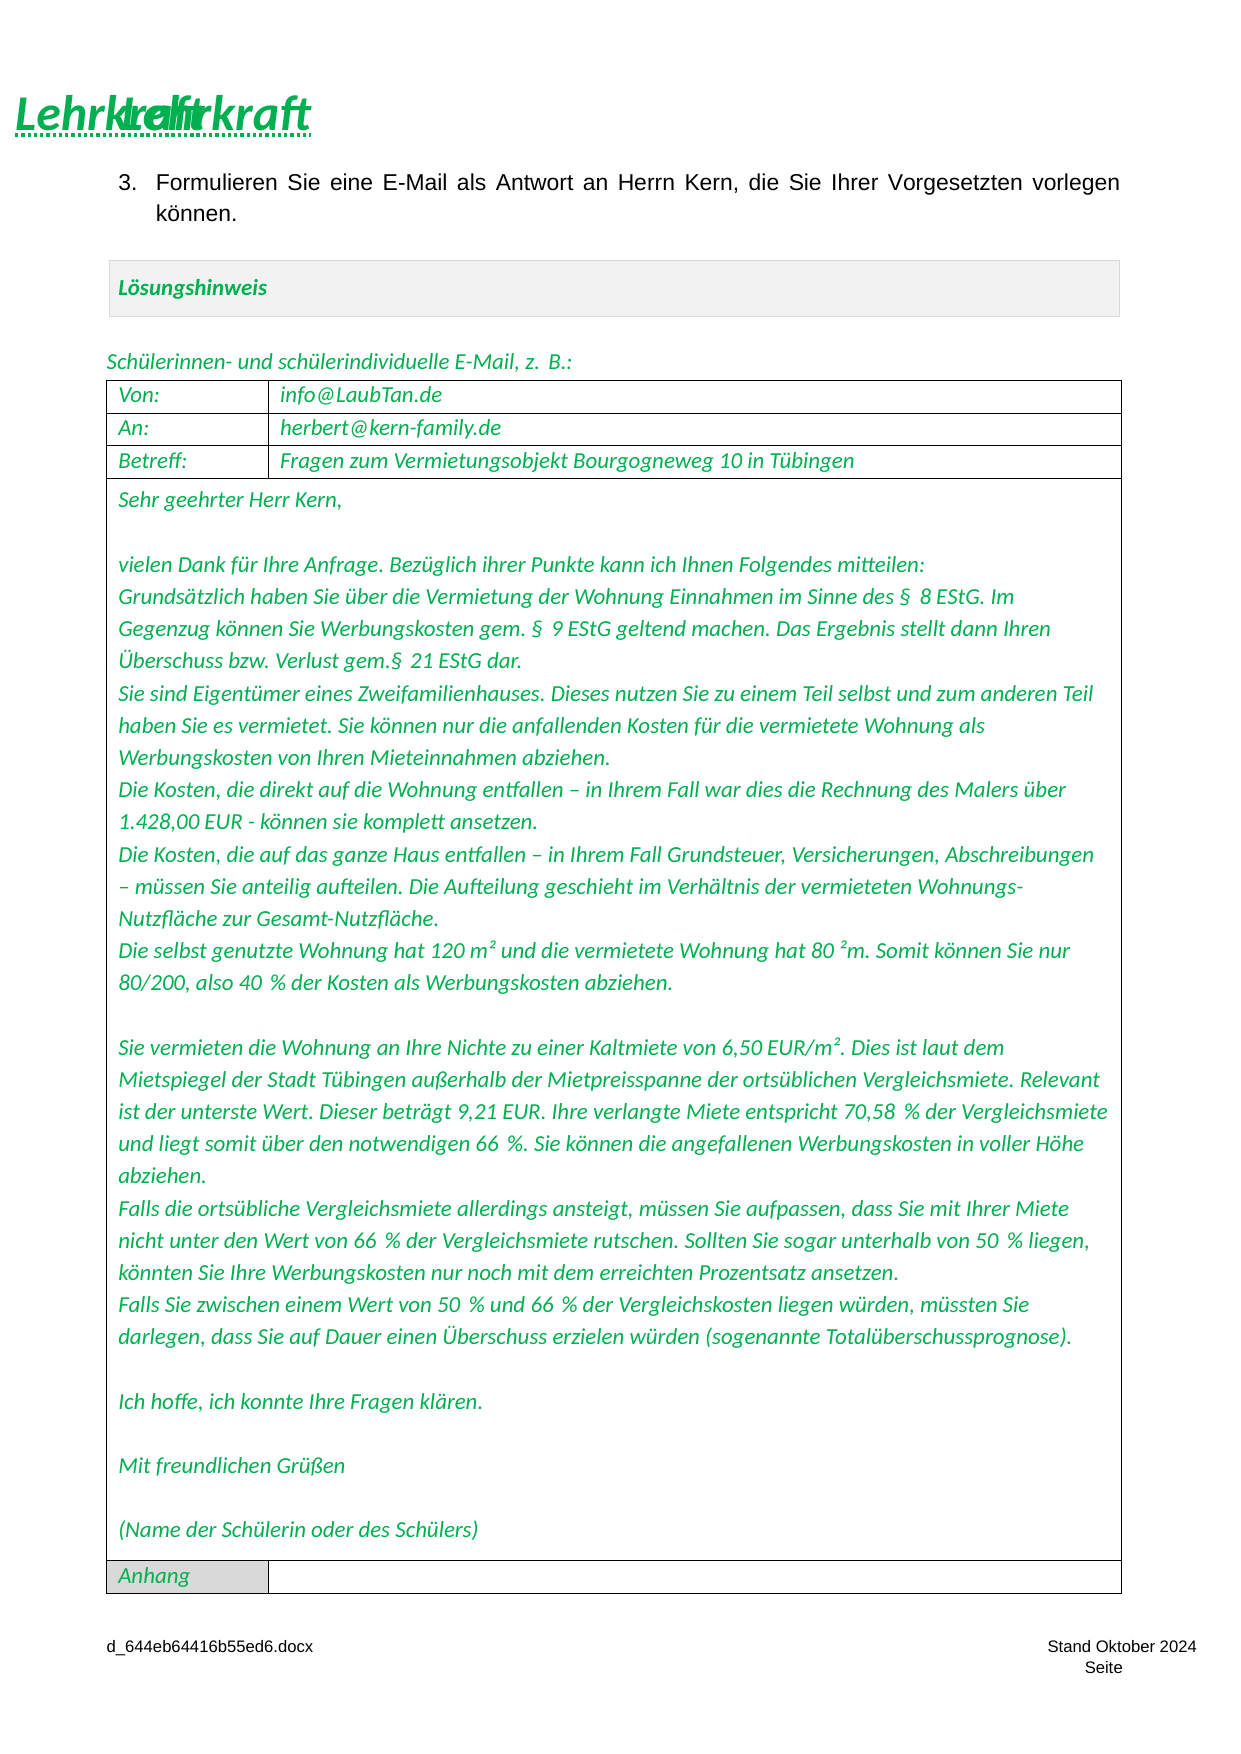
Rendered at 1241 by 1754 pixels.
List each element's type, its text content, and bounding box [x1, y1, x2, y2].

table_cell herbert@kern-family.de [269, 414, 1121, 445]
table_cell Anhang [107, 1561, 268, 1593]
table_cell Fragen zum Vermietungsobjekt Bourgogneweg 10 in Tübingen [269, 446, 1121, 478]
text Formulieren Sie eine E-Mail als Antwort an Herrn Kern, die Sie Ihrer Vorgesetzten vorlegen können. [118, 169, 1122, 226]
table_cell An: [107, 414, 268, 445]
table_cell [269, 1561, 1121, 1593]
text Schülerinnen- und schülerindividuelle E-Mail, z. B.: [106, 347, 1122, 375]
table_cell Sehr geehrter Herr Kern, vielen Dank für Ihre Anfrage. Bezüglich ihrer Punkte kann ich Ihnen Folgendes mitteilen: Grundsätzlich haben Sie über die Vermietung der Wohnung Einnahmen im Sinne des § 8 EStG. Im Gegenzug können Sie Werbungskosten gem. § 9 EStG geltend machen. Das Ergebnis stellt dann Ihren Überschuss bzw. Verlust gem.§ 21 EStG dar. Sie sind Eigentümer eines Zweifamilienhauses. Dieses nutzen Sie zu einem Teil selbst und zum anderen Teil haben Sie es vermietet. Sie können nur die anfallenden Kosten für die vermietete Wohnung als Werbungskosten von Ihren Mieteinnahmen abziehen. Die Kosten, die direkt auf die Wohnung entfallen – in Ihrem Fall war dies die Rechnung des Malers über 1.428,00 EUR - können sie komplett ansetzen. Die Kosten, die auf das ganze Haus entfallen – in Ihrem Fall Grundsteuer, Versicherungen, Abschreibungen – müssen Sie anteilig aufteilen. Die Aufteilung geschieht im Verhältnis der vermieteten Wohnungs-Nutzfläche zur Gesamt-Nutzfläche. Die selbst genutzte Wohnung hat 120 m² und die vermietete Wohnung hat 80 ²m. Somit können Sie nur 80/200, also 40 % der Kosten als Werbungskosten abziehen. Sie vermieten die Wohnung an Ihre Nichte zu einer Kaltmiete von 6,50 EUR/m². Dies ist laut dem Mietspiegel der Stadt Tübingen außerhalb der Mietpreisspanne der ortsüblichen Vergleichsmiete. Relevant ist der unterste Wert. Dieser beträgt 9,21 EUR. Ihre verlangte Miete entspricht 70,58 % der Vergleichsmiete und liegt somit über den notwendigen 66 %. Sie können die angefallenen Werbungskosten in voller Höhe abziehen. Falls die ortsübliche Vergleichsmiete allerdings ansteigt, müssen Sie aufpassen, dass Sie mit Ihrer Miete nicht unter den Wert von 66 % der Vergleichsmiete rutschen. Sollten Sie sogar unterhalb von 50 % liegen, könnten Sie Ihre Werbungskosten nur noch mit dem erreichten Prozentsatz ansetzen. Falls Sie zwischen einem Wert von 50 % und 66 % der Vergleichskosten liegen würden, müssten Sie darlegen, dass Sie auf Dauer einen Überschuss erzielen würden (sogenannte Totalüberschussprognose). Ich hoffe, ich konnte Ihre Fragen klären. Mit freundlichen Grüßen (Name der Schülerin oder des Schülers) [107, 479, 1121, 1560]
text Lösungshinweis [110, 261, 1119, 316]
table_cell Betreff: [107, 446, 268, 478]
table_header Von: [107, 381, 268, 412]
table_header info@LaubTan.de [269, 381, 1121, 412]
